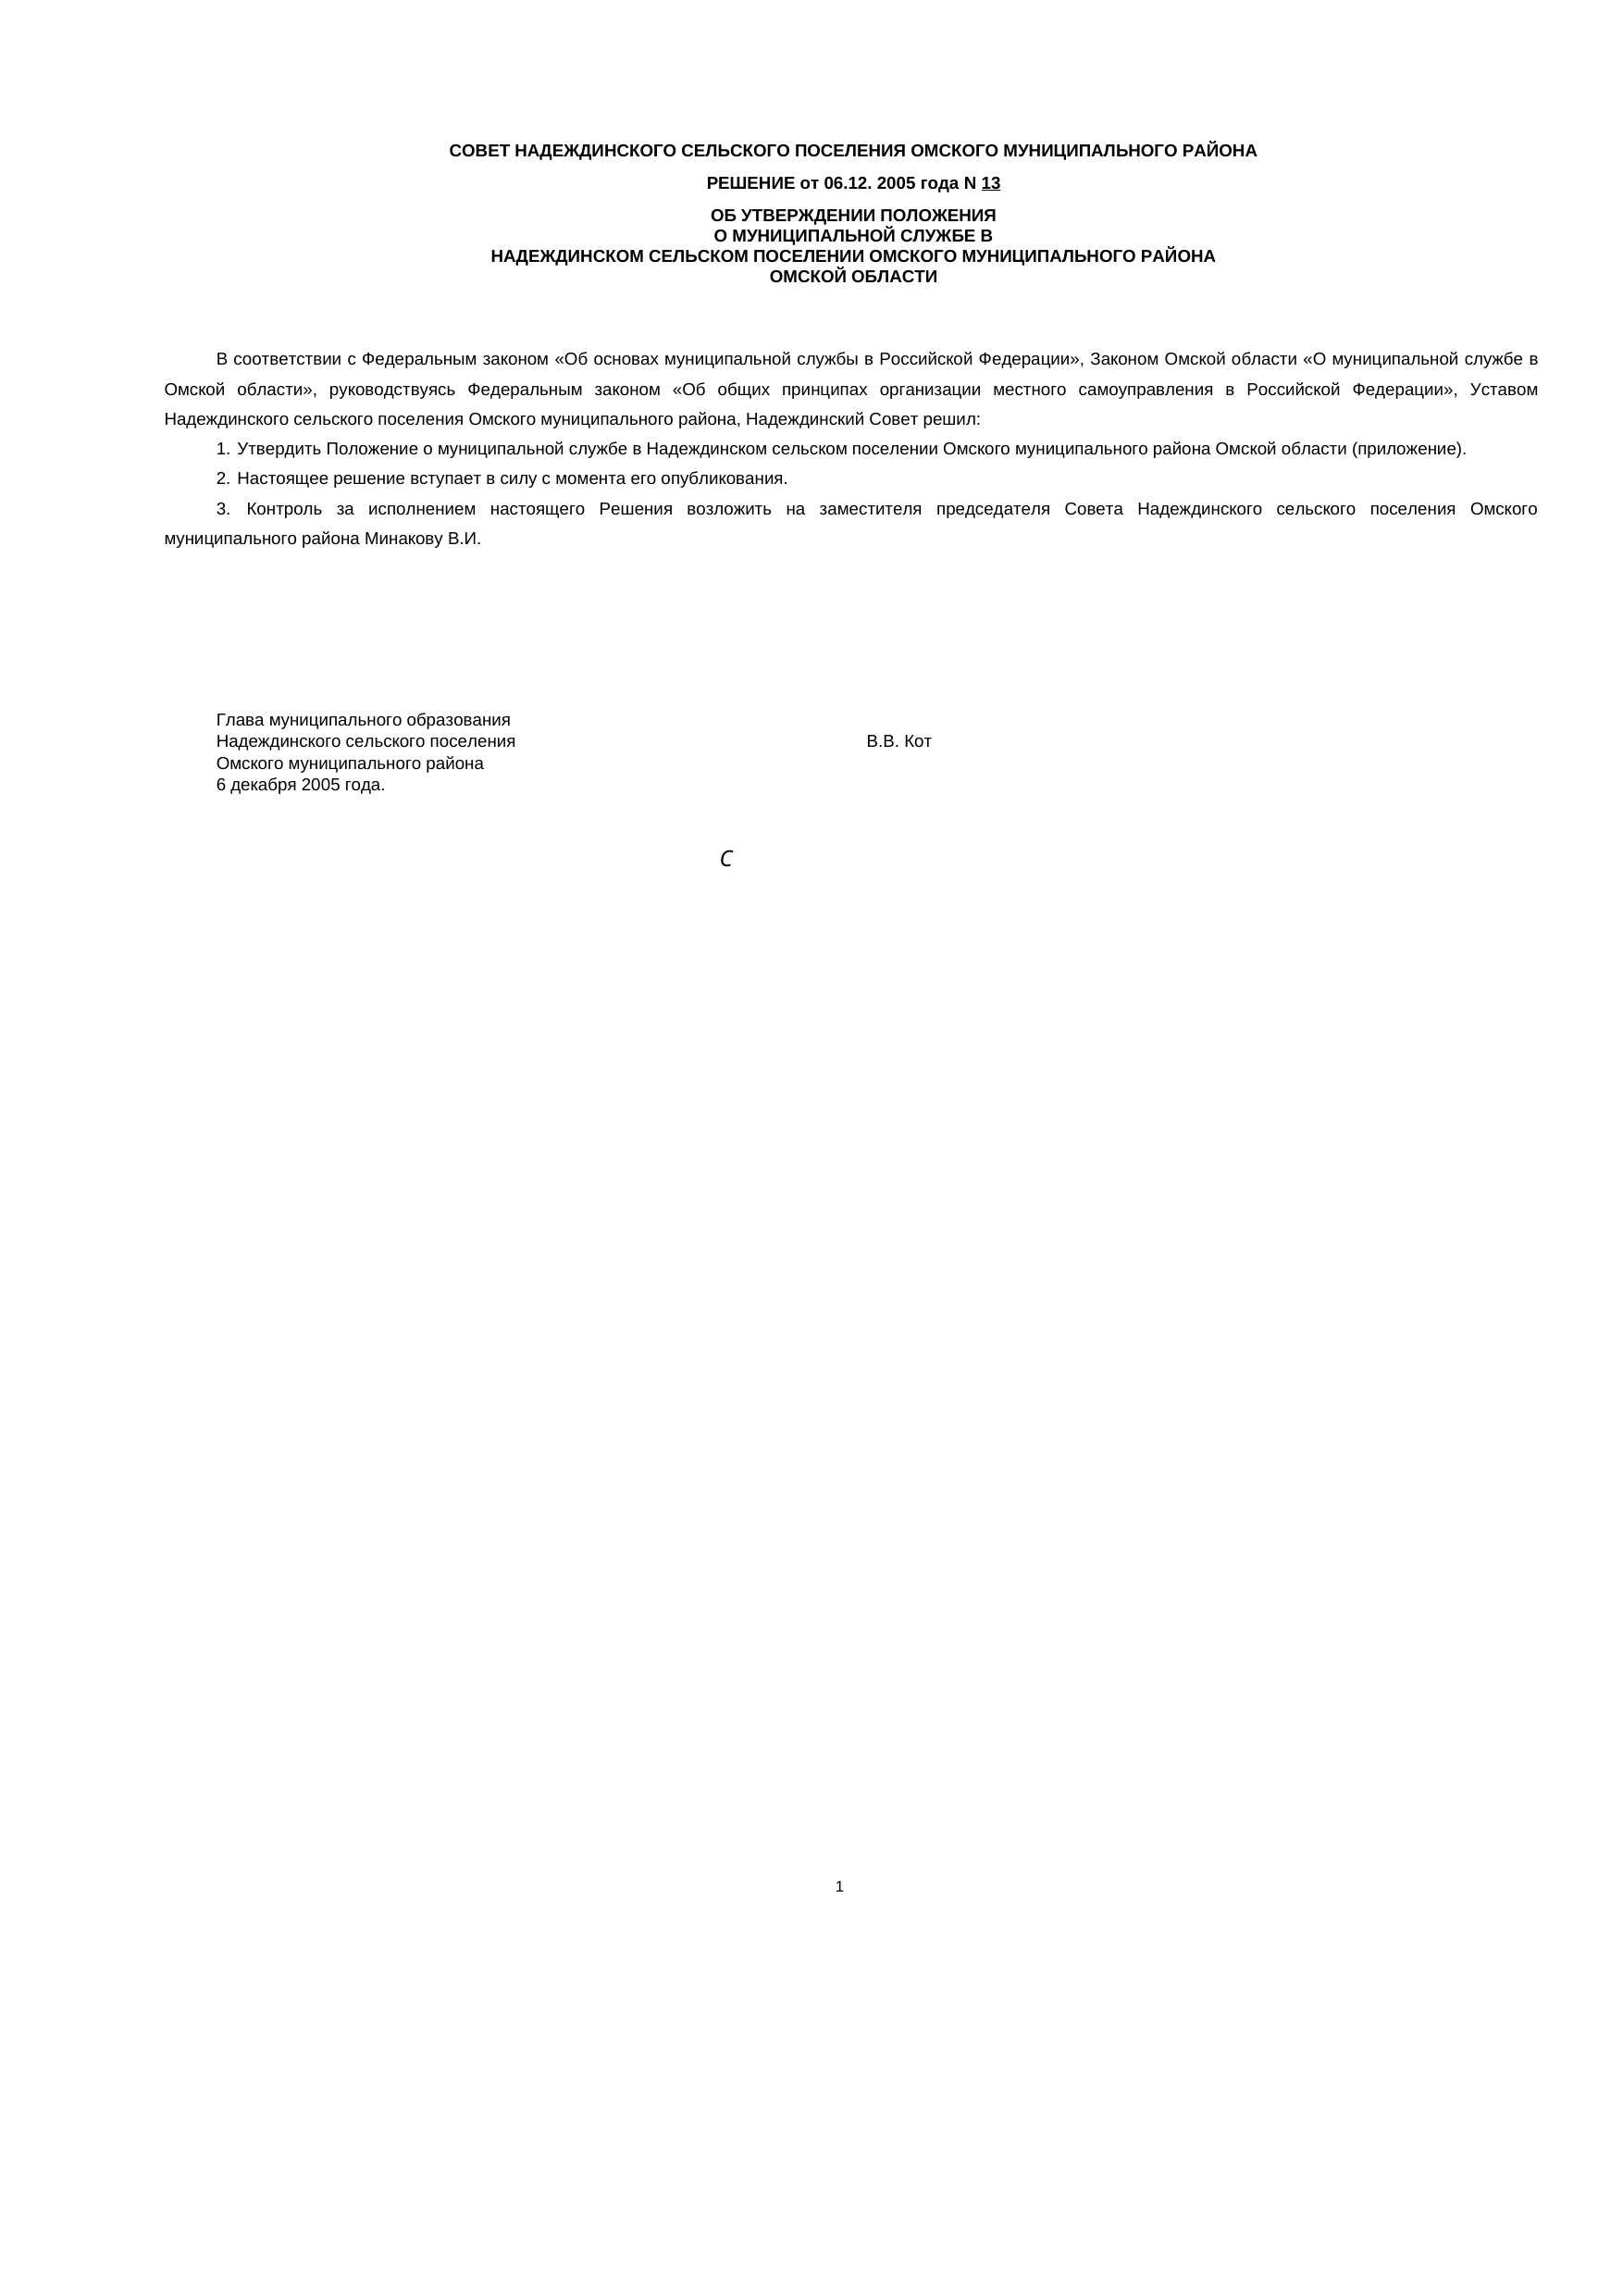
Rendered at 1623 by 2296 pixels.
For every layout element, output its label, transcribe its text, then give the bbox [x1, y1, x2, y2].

text Омского муниципального района [216, 751, 1539, 774]
text О МУНИЦИПАЛЬНОЙ СЛУЖБЕ В [166, 226, 1541, 246]
text Глава муниципального образования [216, 708, 1539, 730]
list Контроль за исполнением настоящего Решения возложить на заместителя председателя Совета Надеждинского сельского поселения Омского муниципального района Минакову В.И. [164, 499, 1539, 548]
text Надеждинского сельского поселения В.В. Кот [216, 730, 1539, 751]
text СОВЕТ НАДЕЖДИНСКОГО СЕЛЬСКОГО ПОСЕЛЕНИЯ ОМСКОГО МУНИЦИПАЛЬНОГО РАЙОНА [166, 141, 1541, 161]
text ОМСКОЙ ОБЛАСТИ [166, 267, 1541, 286]
text НАДЕЖДИНСКОМ СЕЛЬСКОМ ПОСЕЛЕНИИ ОМСКОГО МУНИЦИПАЛЬНОГО РАЙОНА [166, 246, 1541, 267]
text С [719, 849, 733, 871]
list Утвердить Положение о муниципальной службе в Надеждинском сельском поселении Омского муниципального района Омской области (приложение). [164, 439, 1539, 459]
list Настоящее решение вступает в силу с момента его опубликования. [164, 468, 1541, 489]
text РЕШЕНИЕ от 06.12. 2005 года N 13 [166, 172, 1541, 193]
text ОБ УТВЕРЖДЕНИИ ПОЛОЖЕНИЯ [166, 205, 1541, 226]
text В соответствии с Федеральным законом «Об основах муниципальной службы в Российской Федерации», Законом Омской области «О муниципальной службе в Омской области», руководствуясь Федеральным законом «Об общих принципах организации местного самоуправления в Российской Федерации», Уставом Надеждинского сельского поселения Омского муниципального района, Надеждинский Совет решил: [164, 349, 1539, 428]
text 6 декабря 2005 года. [216, 774, 1539, 795]
